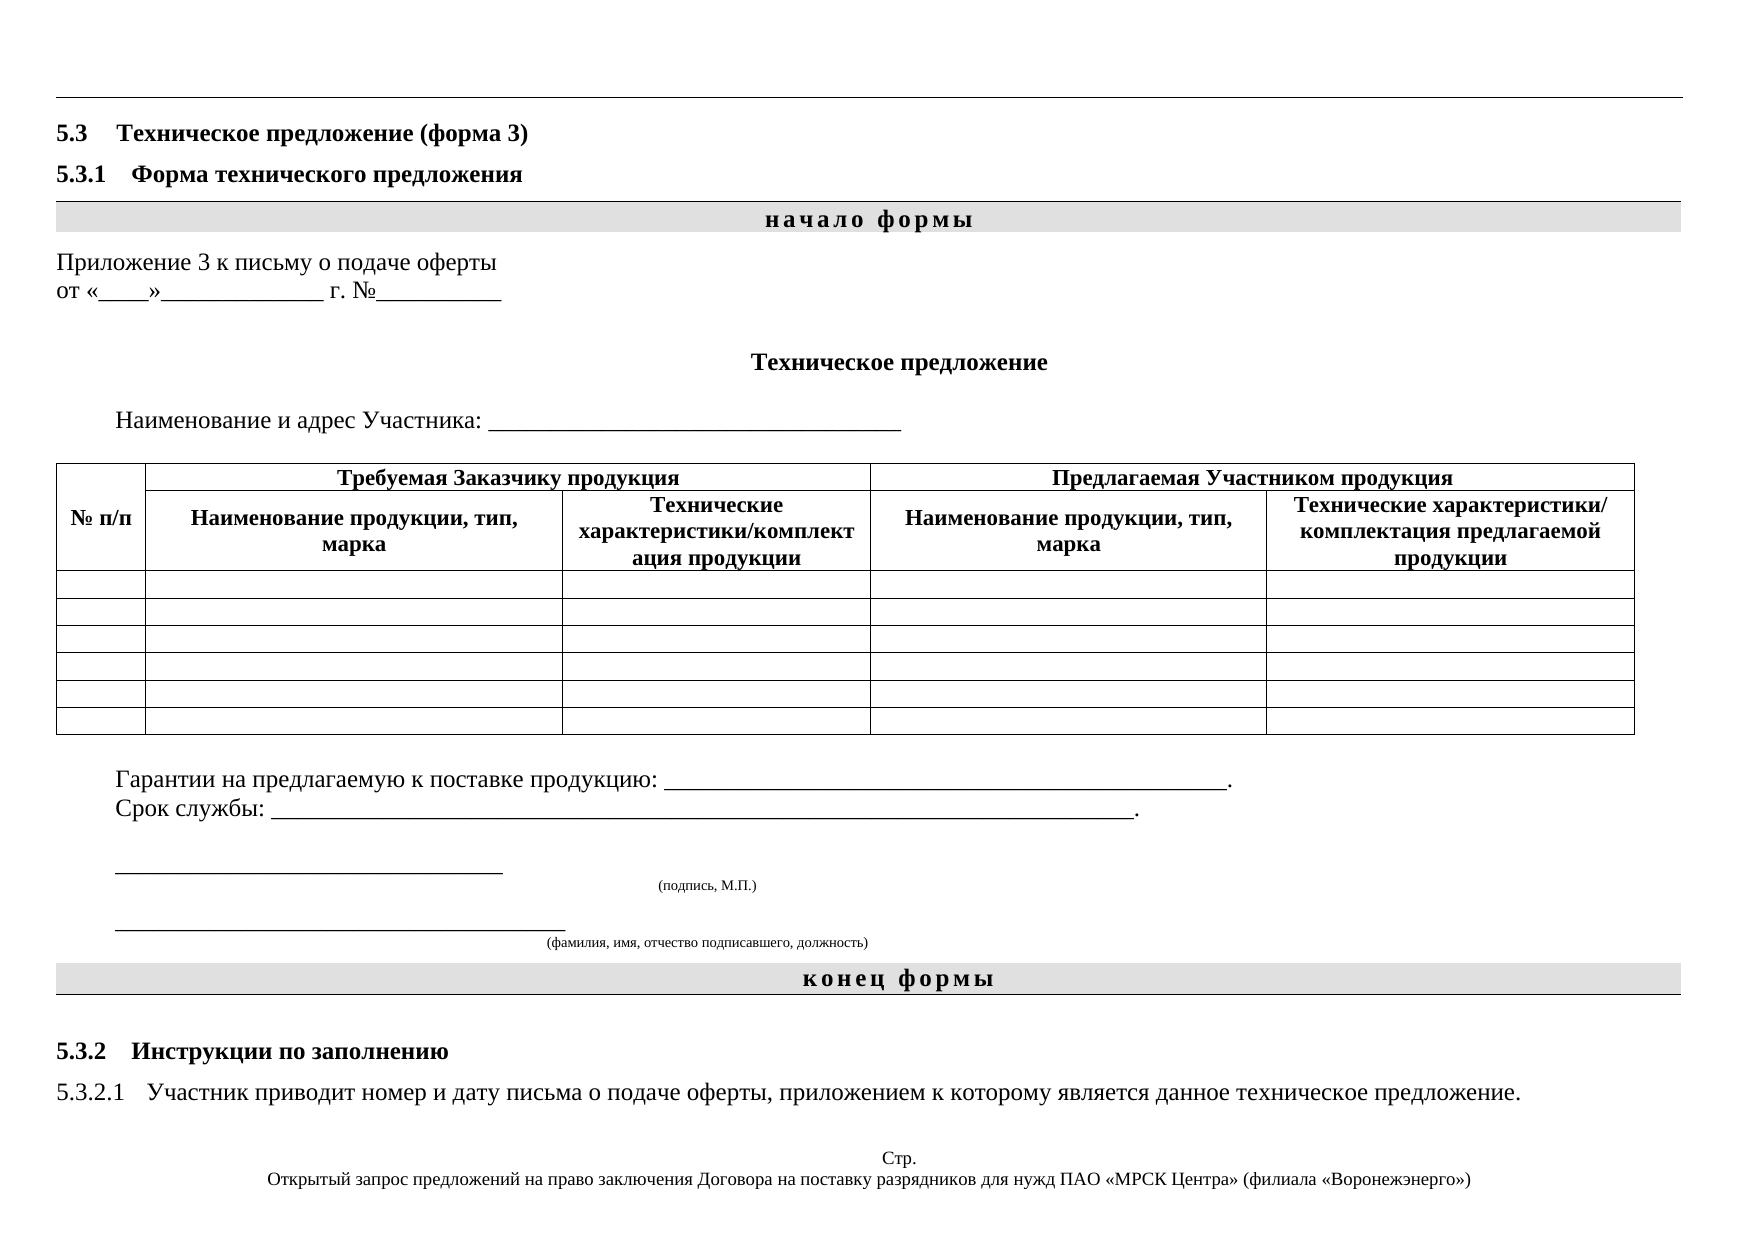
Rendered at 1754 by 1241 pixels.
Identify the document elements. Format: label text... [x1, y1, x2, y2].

table_cell [57, 708, 145, 734]
table_cell Наименование продукции, тип, марка [146, 491, 562, 570]
table_cell Технические характеристики/комплектация продукции [563, 491, 870, 570]
text конец формы [56, 963, 1681, 994]
text _______________________________ [56, 848, 1683, 877]
text Техническое предложение [56, 347, 1683, 376]
table_cell [871, 599, 1266, 625]
table_cell [146, 653, 562, 679]
table_cell [563, 653, 870, 679]
text Срок службы: _____________________________________________________________________. [56, 793, 1683, 822]
table_cell [146, 626, 562, 652]
table_cell [563, 599, 870, 625]
table_cell [146, 571, 562, 597]
table_cell [57, 681, 145, 707]
text ____________________________________ [56, 906, 1683, 934]
table_cell [1267, 599, 1634, 625]
table_cell [1267, 681, 1634, 707]
table_header Предлагаемая Участником продукция [871, 464, 1634, 490]
table_cell [1267, 708, 1634, 734]
text (фамилия, имя, отчество подписавшего, должность) [56, 934, 1299, 963]
table_cell [1267, 571, 1634, 597]
table_cell [57, 626, 145, 652]
text Приложение 3 к письму о подаче оферты от «____»_____________ г. №__________ [56, 247, 1683, 304]
table_cell [1267, 653, 1634, 679]
table_cell [871, 681, 1266, 707]
subtitle Инструкции по заполнению [56, 1036, 1683, 1065]
table_cell [871, 708, 1266, 734]
text Гарантии на предлагаемую к поставке продукцию: _____________________________________________. [56, 764, 1683, 793]
text начало формы [56, 202, 1681, 232]
subtitle Техническое предложение (форма 3) [56, 118, 1683, 147]
table_cell [146, 708, 562, 734]
table_cell [563, 571, 870, 597]
table_cell Технические характеристики/ комплектация предлагаемой продукции [1267, 491, 1634, 570]
table_header Требуемая Заказчику продукция [146, 464, 870, 490]
table_header № п/п [57, 464, 145, 570]
text Наименование и адрес Участника: _________________________________ [56, 405, 1683, 434]
table_cell [57, 653, 145, 679]
subtitle Форма технического предложения [56, 159, 1683, 188]
table_cell [57, 599, 145, 625]
table_cell Наименование продукции, тип, марка [871, 491, 1266, 570]
table_cell [871, 571, 1266, 597]
text (подпись, М.П.) [56, 877, 1299, 906]
table_cell [563, 681, 870, 707]
table_cell [871, 626, 1266, 652]
table_cell [1267, 626, 1634, 652]
table_cell [57, 571, 145, 597]
table_cell [146, 681, 562, 707]
table_cell [563, 708, 870, 734]
table_cell [563, 626, 870, 652]
table_cell [871, 653, 1266, 679]
table_cell [146, 599, 562, 625]
list Участник приводит номер и дату письма о подаче оферты, приложением к которому является данное техническое предложение. [56, 1077, 1683, 1106]
